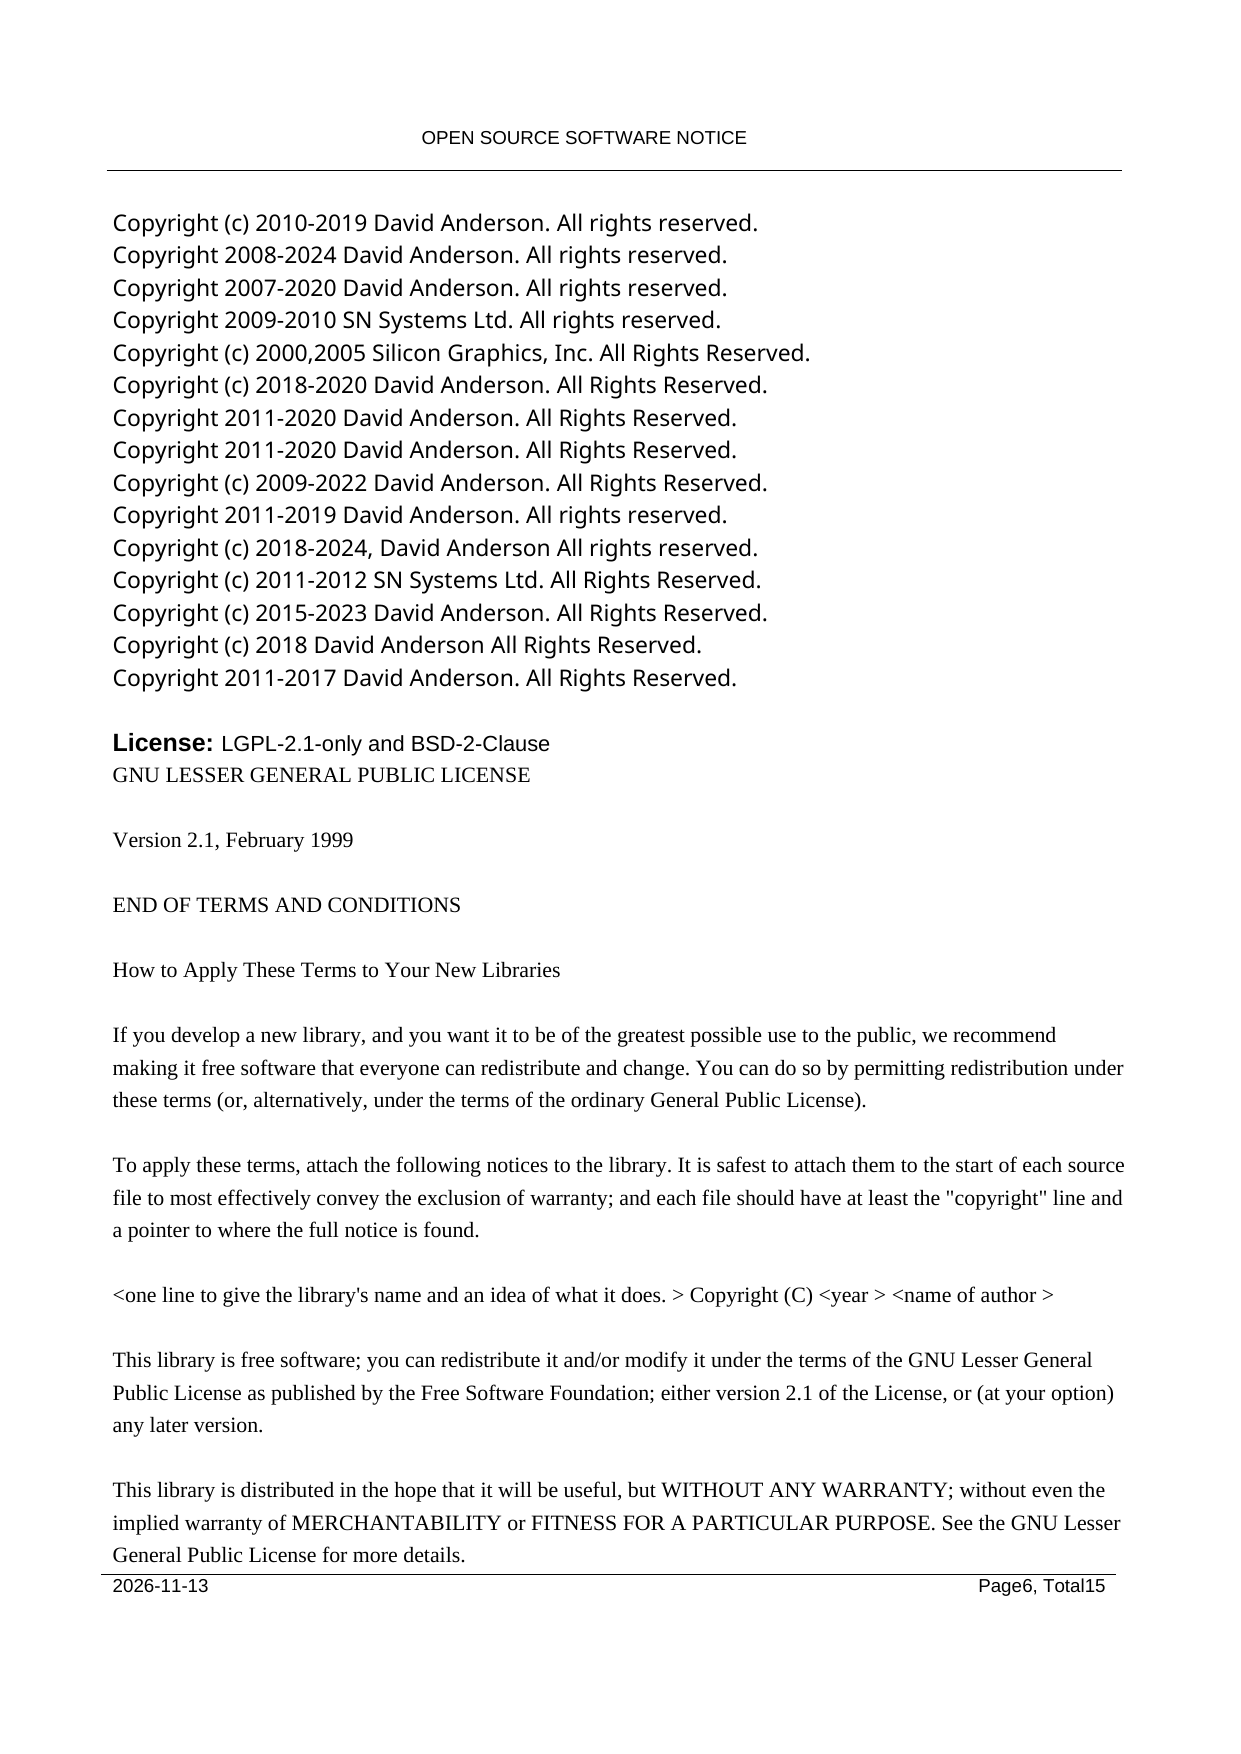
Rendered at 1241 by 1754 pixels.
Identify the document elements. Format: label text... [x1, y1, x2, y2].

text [112, 206, 1128, 726]
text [112, 759, 1128, 1571]
text License: LGPL-2.1-only and BSD-2-Clause [112, 726, 1128, 759]
